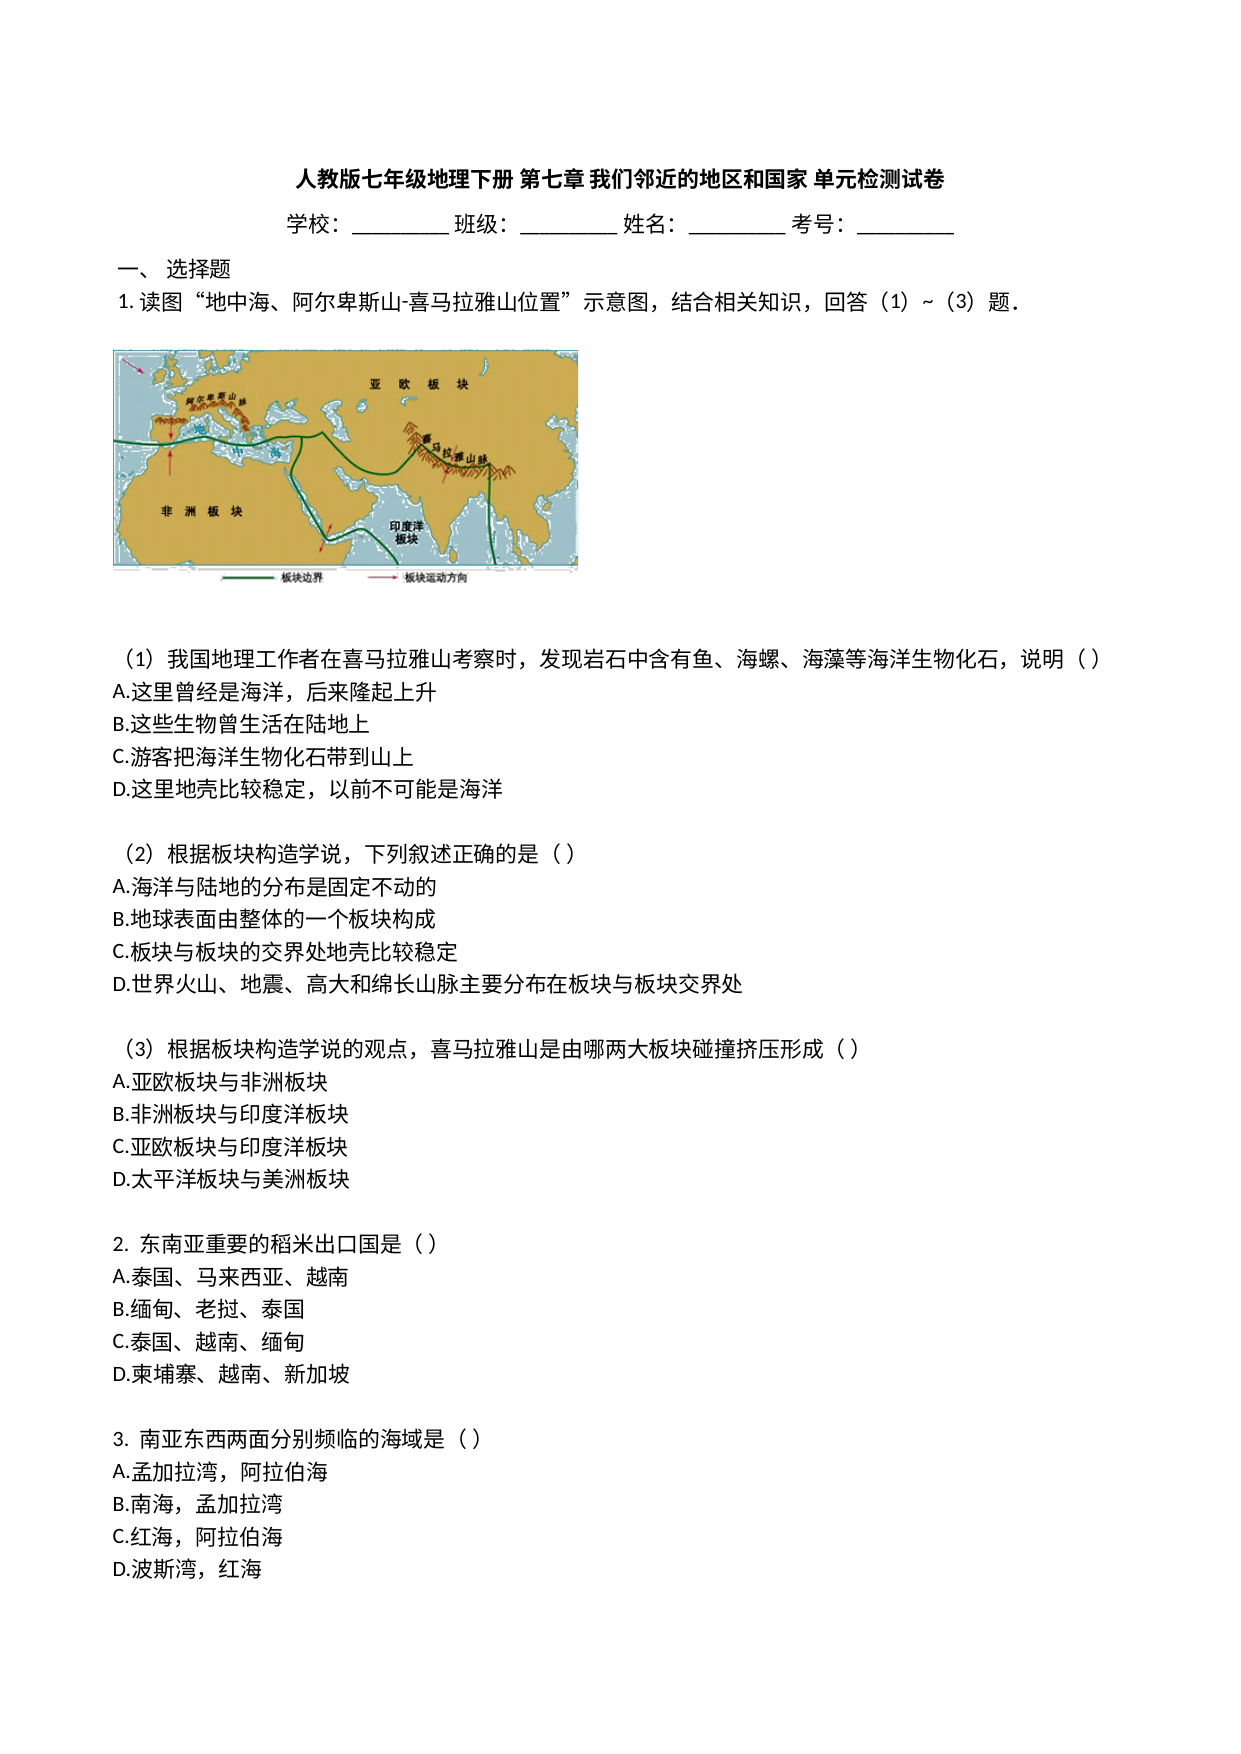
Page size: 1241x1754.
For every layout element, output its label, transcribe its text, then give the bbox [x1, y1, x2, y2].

text D.柬埔寨、越南、新加坡 [112, 1357, 1128, 1389]
text （1）我国地理工作者在喜马拉雅山考察时，发现岩石中含有鱼、海螺、海藻等海洋生物化石，说明（ ） [112, 642, 1128, 674]
text C.红海，阿拉伯海 [112, 1519, 1128, 1552]
text C.泰国、越南、缅甸 [112, 1324, 1128, 1357]
text C.板块与板块的交界处地壳比较稳定 [112, 934, 1128, 967]
text 3. 南亚东西两面分别频临的海域是（ ） [112, 1422, 1128, 1454]
text B.这些生物曾生活在陆地上 [112, 707, 1128, 739]
text A.泰国、马来西亚、越南 [112, 1259, 1128, 1292]
text B.地球表面由整体的一个板块构成 [112, 902, 1128, 934]
text D.这里地壳比较稳定，以前不可能是海洋 [112, 772, 1128, 804]
subtitle 学校：__________ 班级：__________ 姓名：__________ 考号：__________ [112, 207, 1128, 239]
picture [112, 349, 579, 583]
text A.亚欧板块与非洲板块 [112, 1064, 1128, 1097]
text （3）根据板块构造学说的观点，喜马拉雅山是由哪两大板块碰撞挤压形成（ ） [112, 1032, 1128, 1064]
text D.波斯湾，红海 [112, 1552, 1128, 1584]
text 1. 读图“地中海、阿尔卑斯山-喜马拉雅山位置”示意图，结合相关知识，回答（1）~（3）题． [112, 284, 1128, 349]
text 一、 选择题 [112, 252, 1128, 284]
text A.这里曾经是海洋，后来隆起上升 [112, 674, 1128, 707]
text 2. 东南亚重要的稻米出口国是（ ） [112, 1227, 1128, 1259]
subtitle 人教版七年级地理下册 第七章 我们邻近的地区和国家 单元检测试卷 [112, 162, 1128, 194]
text B.南海，孟加拉湾 [112, 1487, 1128, 1519]
text D.太平洋板块与美洲板块 [112, 1162, 1128, 1194]
text C.游客把海洋生物化石带到山上 [112, 739, 1128, 772]
text A.海洋与陆地的分布是固定不动的 [112, 869, 1128, 902]
text D.世界火山、地震、高大和绵长山脉主要分布在板块与板块交界处 [112, 967, 1128, 999]
text C.亚欧板块与印度洋板块 [112, 1129, 1128, 1162]
text A.孟加拉湾，阿拉伯海 [112, 1454, 1128, 1487]
text B.缅甸、老挝、泰国 [112, 1292, 1128, 1324]
text （2）根据板块构造学说，下列叙述正确的是（ ） [112, 837, 1128, 869]
text B.非洲板块与印度洋板块 [112, 1097, 1128, 1129]
